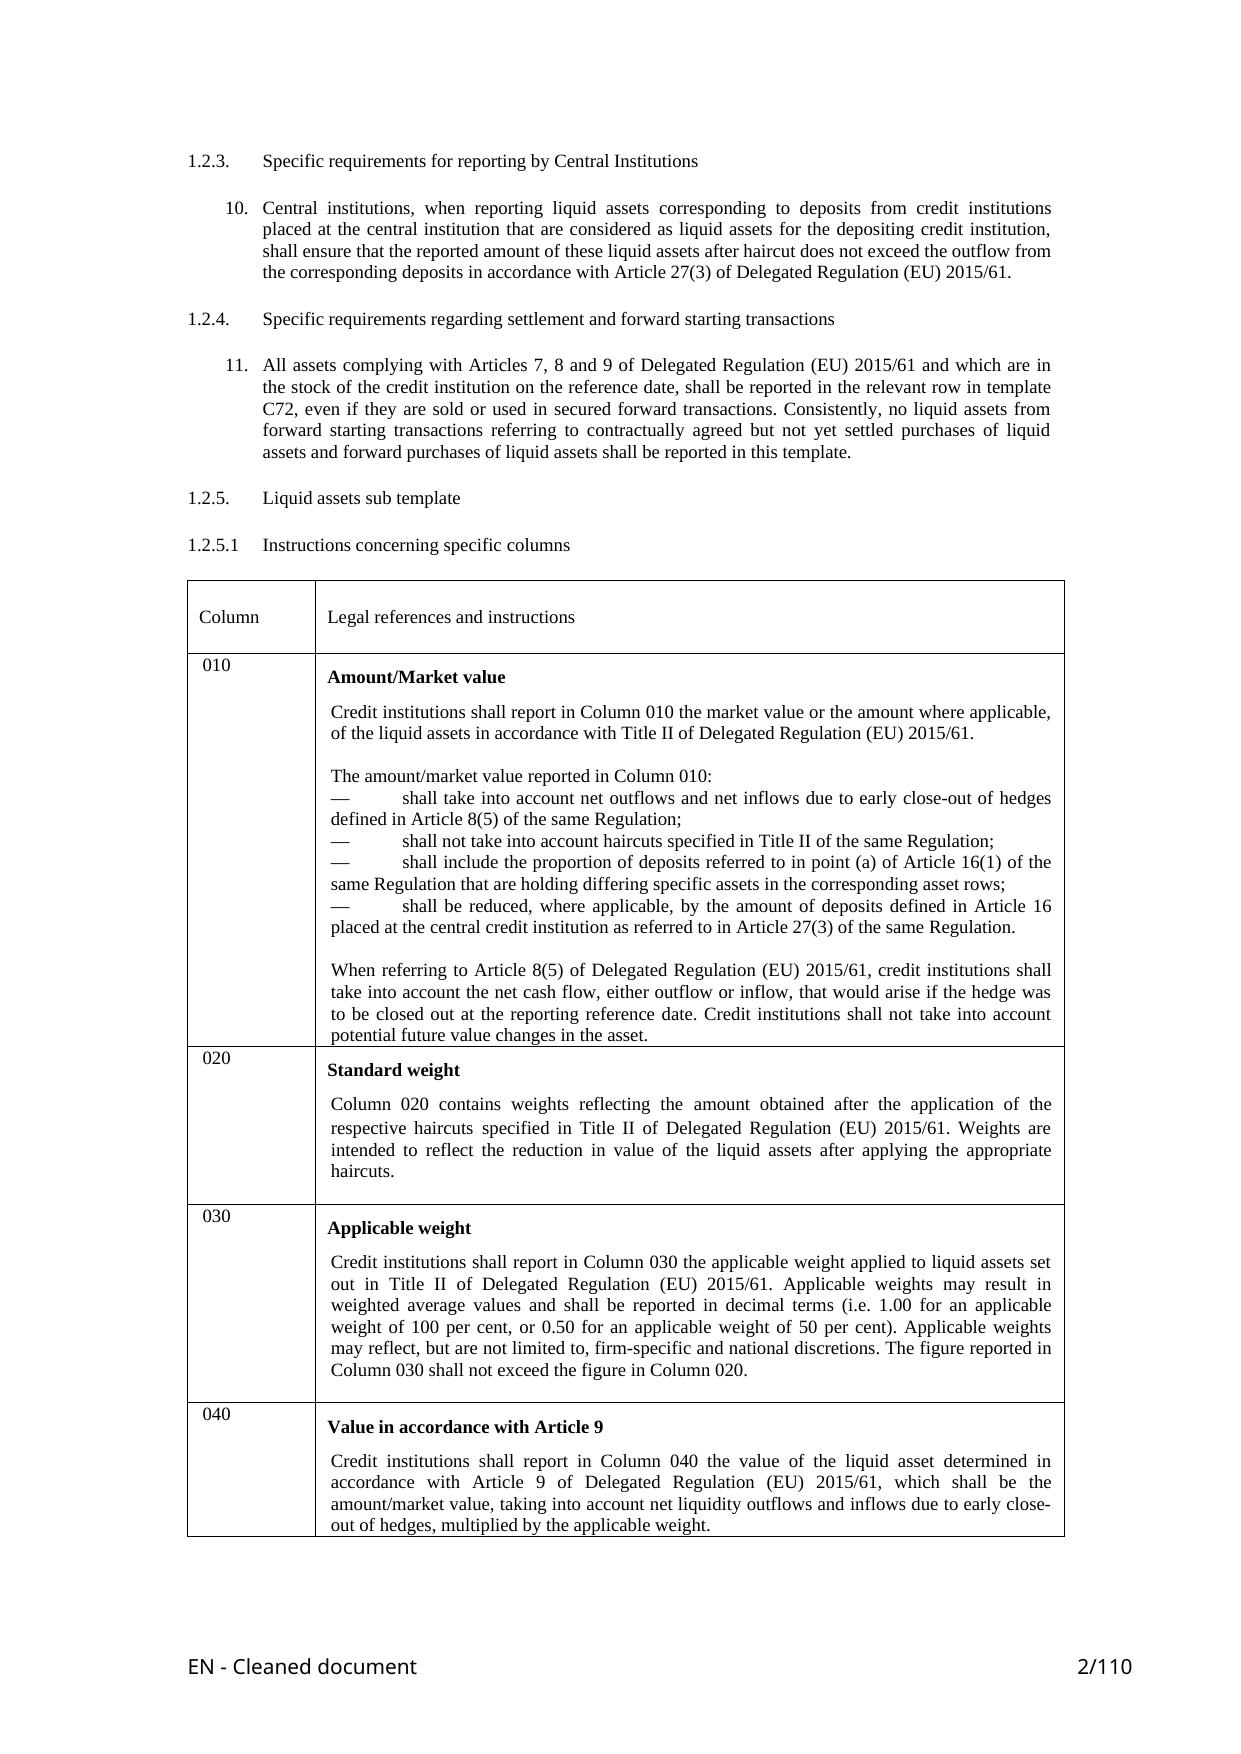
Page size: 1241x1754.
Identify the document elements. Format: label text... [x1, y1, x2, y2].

list 1.2.5. Liquid assets sub template [187, 487, 1053, 509]
table_cell 040 [188, 1403, 315, 1536]
table_cell Value in accordance with Article 9 Credit institutions shall report in Column 040 the value of the liquid asset determined in accordance with Article 9 of Delegated Regulation (EU) 2015/61, which shall be the amount/market value, taking into account net liquidity outflows and inflows due to early close-out of hedges, multiplied by the applicable weight. [316, 1403, 1064, 1536]
table_header Legal references and instructions [316, 581, 1064, 653]
table_cell Standard weight Column 020 contains weights reflecting the amount obtained after the application of the respective haircuts specified in Title II of Delegated Regulation (EU) 2015/61. Weights are intended to reflect the reduction in value of the liquid assets after applying the appropriate haircuts. [316, 1047, 1064, 1203]
table_cell Amount/Market value Credit institutions shall report in Column 010 the market value or the amount where applicable, of the liquid assets in accordance with Title II of Delegated Regulation (EU) 2015/61. The amount/market value reported in Column 010: — shall take into account net outflows and net inflows due to early close-out of hedges defined in Article 8(5) of the same Regulation; — shall not take into account haircuts specified in Title II of the same Regulation; — shall include the proportion of deposits referred to in point (a) of Article 16(1) of the same Regulation that are holding differing specific assets in the corresponding asset rows; — shall be reduced, where applicable, by the amount of deposits defined in Article 16 placed at the central credit institution as referred to in Article 27(3) of the same Regulation. When referring to Article 8(5) of Delegated Regulation (EU) 2015/61, credit institutions shall take into account the net cash flow, either outflow or inflow, that would arise if the hedge was to be closed out at the reporting reference date. Credit institutions shall not take into account potential future value changes in the asset. [316, 654, 1064, 1046]
list 1.2.3. Specific requirements for reporting by Central Institutions [187, 150, 1053, 172]
text Central institutions, when reporting liquid assets corresponding to deposits from credit institutions placed at the central institution that are considered as liquid assets for the depositing credit institution, shall ensure that the reported amount of these liquid assets after haircut does not exceed the outflow from the corresponding deposits in accordance with Article 27(3) of Delegated Regulation (EU) 2015/61. [225, 197, 1053, 283]
table_cell 020 [188, 1047, 315, 1203]
table_cell 030 [188, 1205, 315, 1402]
table_cell 010 [188, 654, 315, 1046]
list 1.2.5.1 Instructions concerning specific columns [187, 534, 1053, 555]
table_header Column [188, 581, 315, 653]
table_cell Applicable weight Credit institutions shall report in Column 030 the applicable weight applied to liquid assets set out in Title II of Delegated Regulation (EU) 2015/61. Applicable weights may result in weighted average values and shall be reported in decimal terms (i.e. 1.00 for an applicable weight of 100 per cent, or 0.50 for an applicable weight of 50 per cent). Applicable weights may reflect, but are not limited to, firm-specific and national discretions. The figure reported in Column 030 shall not exceed the figure in Column 020. [316, 1205, 1064, 1402]
list 1.2.4. Specific requirements regarding settlement and forward starting transactions [187, 308, 1053, 329]
text All assets complying with Articles 7, 8 and 9 of Delegated Regulation (EU) 2015/61 and which are in the stock of the credit institution on the reference date, shall be reported in the relevant row in template C72, even if they are sold or used in secured forward transactions. Consistently, no liquid assets from forward starting transactions referring to contractually agreed but not yet settled purchases of liquid assets and forward purchases of liquid assets shall be reported in this template. [225, 354, 1053, 462]
